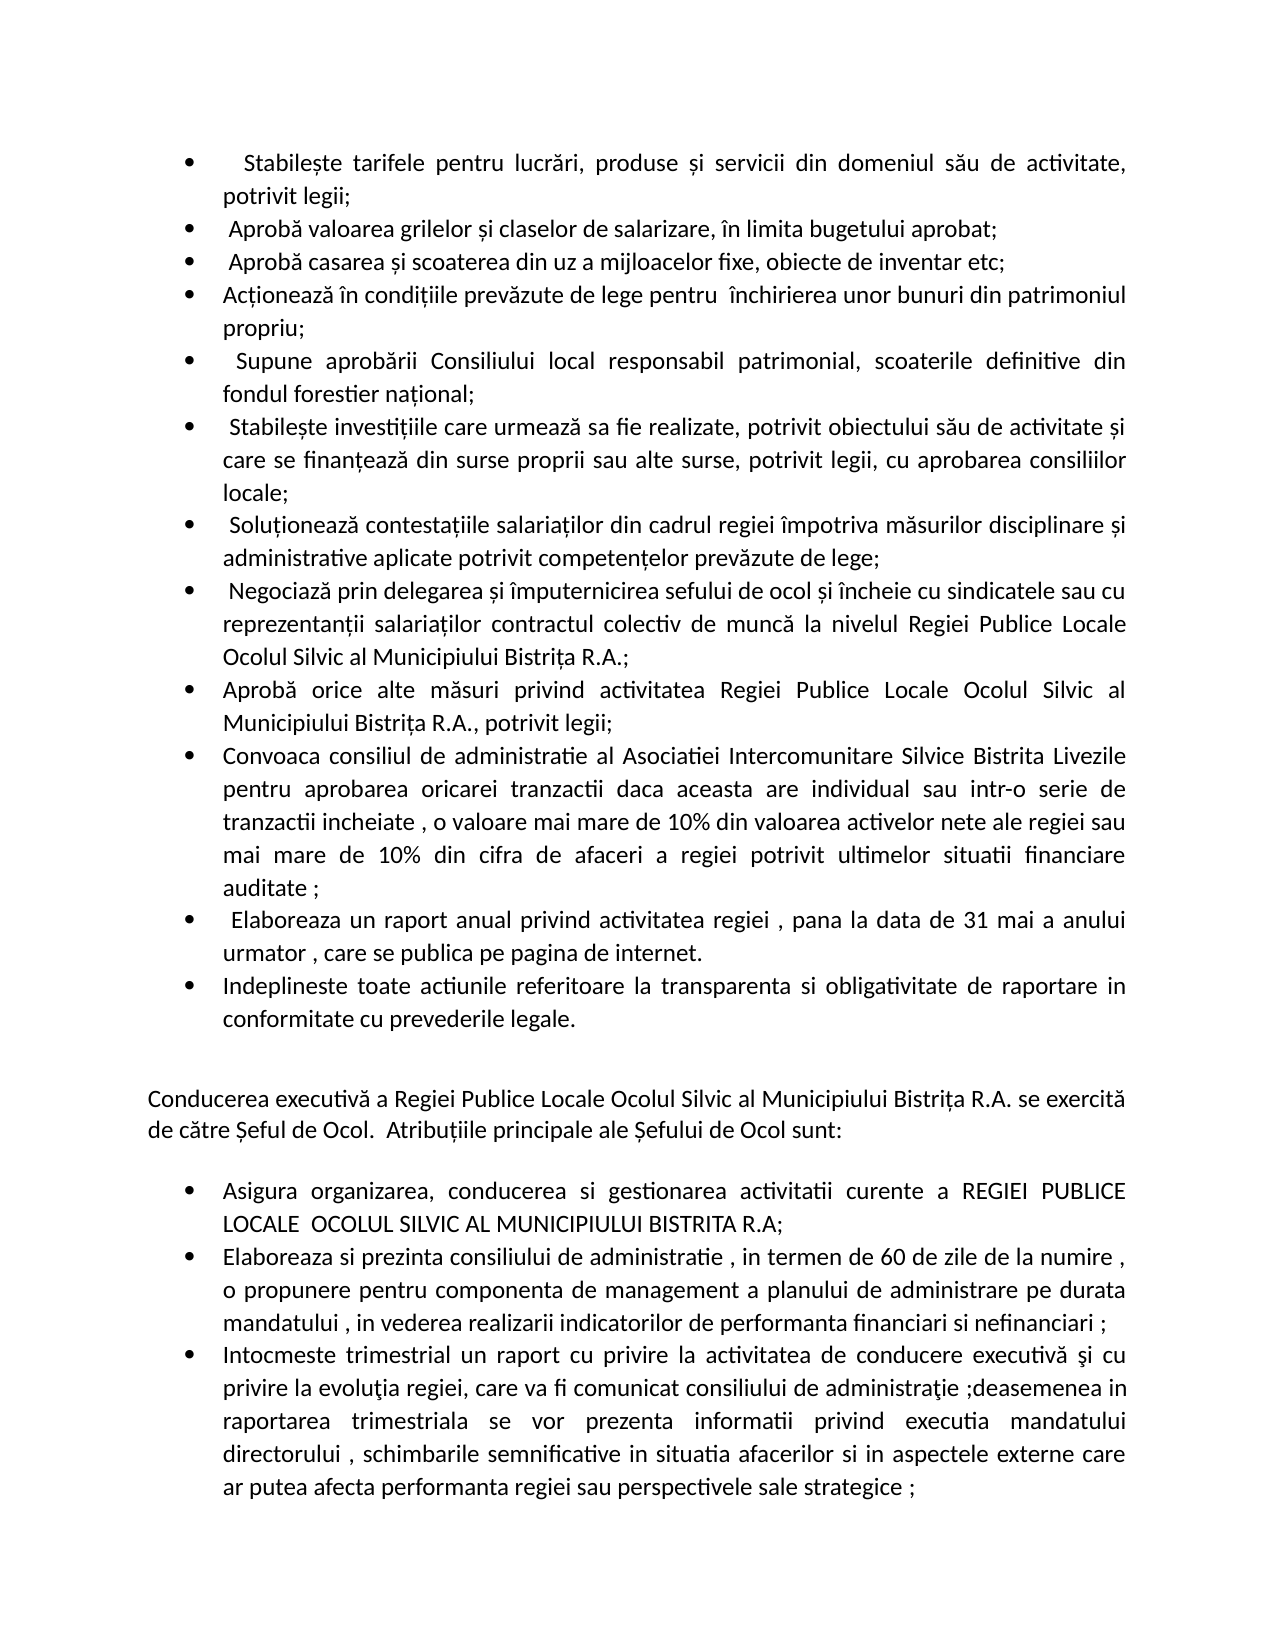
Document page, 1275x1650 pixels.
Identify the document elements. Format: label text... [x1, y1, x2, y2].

list Stabilește investițiile care urmează sa fie realizate, potrivit obiectului său de activitate și care se finanțează din surse proprii sau alte surse, potrivit legii, cu aprobarea consiliilor locale; [185, 411, 1127, 507]
list Convoaca consiliul de administratie al Asociatiei Intercomunitare Silvice Bistrita Livezile pentru aprobarea oricarei tranzactii daca aceasta are individual sau intr-o serie de tranzactii incheiate , o valoare mai mare de 10% din valoarea activelor nete ale regiei sau mai mare de 10% din cifra de afaceri a regiei potrivit ultimelor situatii financiare auditate ; [185, 740, 1127, 902]
list Negociază prin delegarea și împuternicirea sefului de ocol și încheie cu sindicatele sau cu reprezentanții salariaților contractul colectiv de muncă la nivelul Regiei Publice Locale Ocolul Silvic al Municipiului Bistrița R.A.; [185, 576, 1127, 672]
list Intocmeste trimestrial un raport cu privire la activitatea de conducere executivă şi cu privire la evoluţia regiei, care va fi comunicat consiliului de administraţie ;deasemenea in raportarea trimestriala se vor prezenta informatii privind executia mandatului directorului , schimbarile semnificative in situatia afacerilor si in aspectele externe care ar putea afecta performanta regiei sau perspectivele sale strategice ; [185, 1340, 1127, 1502]
list Elaboreaza si prezinta consiliului de administratie , in termen de 60 de zile de la numire , o propunere pentru componenta de management a planului de administrare pe durata mandatului , in vederea realizarii indicatorilor de performanta financiari si nefinanciari ; [185, 1241, 1127, 1337]
list Aprobă casarea și scoaterea din uz a mijloacelor fixe, obiecte de inventar etc; [185, 246, 1127, 277]
list Soluționează contestațiile salariaților din cadrul regiei împotriva măsurilor disciplinare și administrative aplicate potrivit competențelor prevăzute de lege; [185, 510, 1127, 573]
list Elaboreaza un raport anual privind activitatea regiei , pana la data de 31 mai a anului urmator , care se publica pe pagina de internet. [185, 905, 1127, 968]
list Acționează în condițiile prevăzute de lege pentru închirierea unor bunuri din patrimoniul propriu; [185, 279, 1127, 343]
list Aprobă orice alte măsuri privind activitatea Regiei Publice Locale Ocolul Silvic al Municipiului Bistrița R.A., potrivit legii; [185, 674, 1127, 738]
list Stabilește tarifele pentru lucrări, produse și servicii din domeniul său de activitate, potrivit legii; [185, 148, 1127, 211]
list Indeplineste toate actiunile referitoare la transparenta si obligativitate de raportare in conformitate cu prevederile legale. [185, 971, 1127, 1034]
text Conducerea executivă a Regiei Publice Locale Ocolul Silvic al Municipiului Bistrița R.A. se exercită de către Șeful de Ocol. Atribuțiile principale ale Șefului de Ocol sunt: [148, 1083, 1127, 1144]
list Asigura organizarea, conducerea si gestionarea activitatii curente a REGIEI PUBLICE LOCALE OCOLUL SILVIC AL MUNICIPIULUI BISTRITA R.A; [185, 1175, 1127, 1238]
list Supune aprobării Consiliului local responsabil patrimonial, scoaterile definitive din fondul forestier național; [185, 345, 1127, 408]
list Aprobă valoarea grilelor și claselor de salarizare, în limita bugetului aprobat; [185, 213, 1127, 244]
